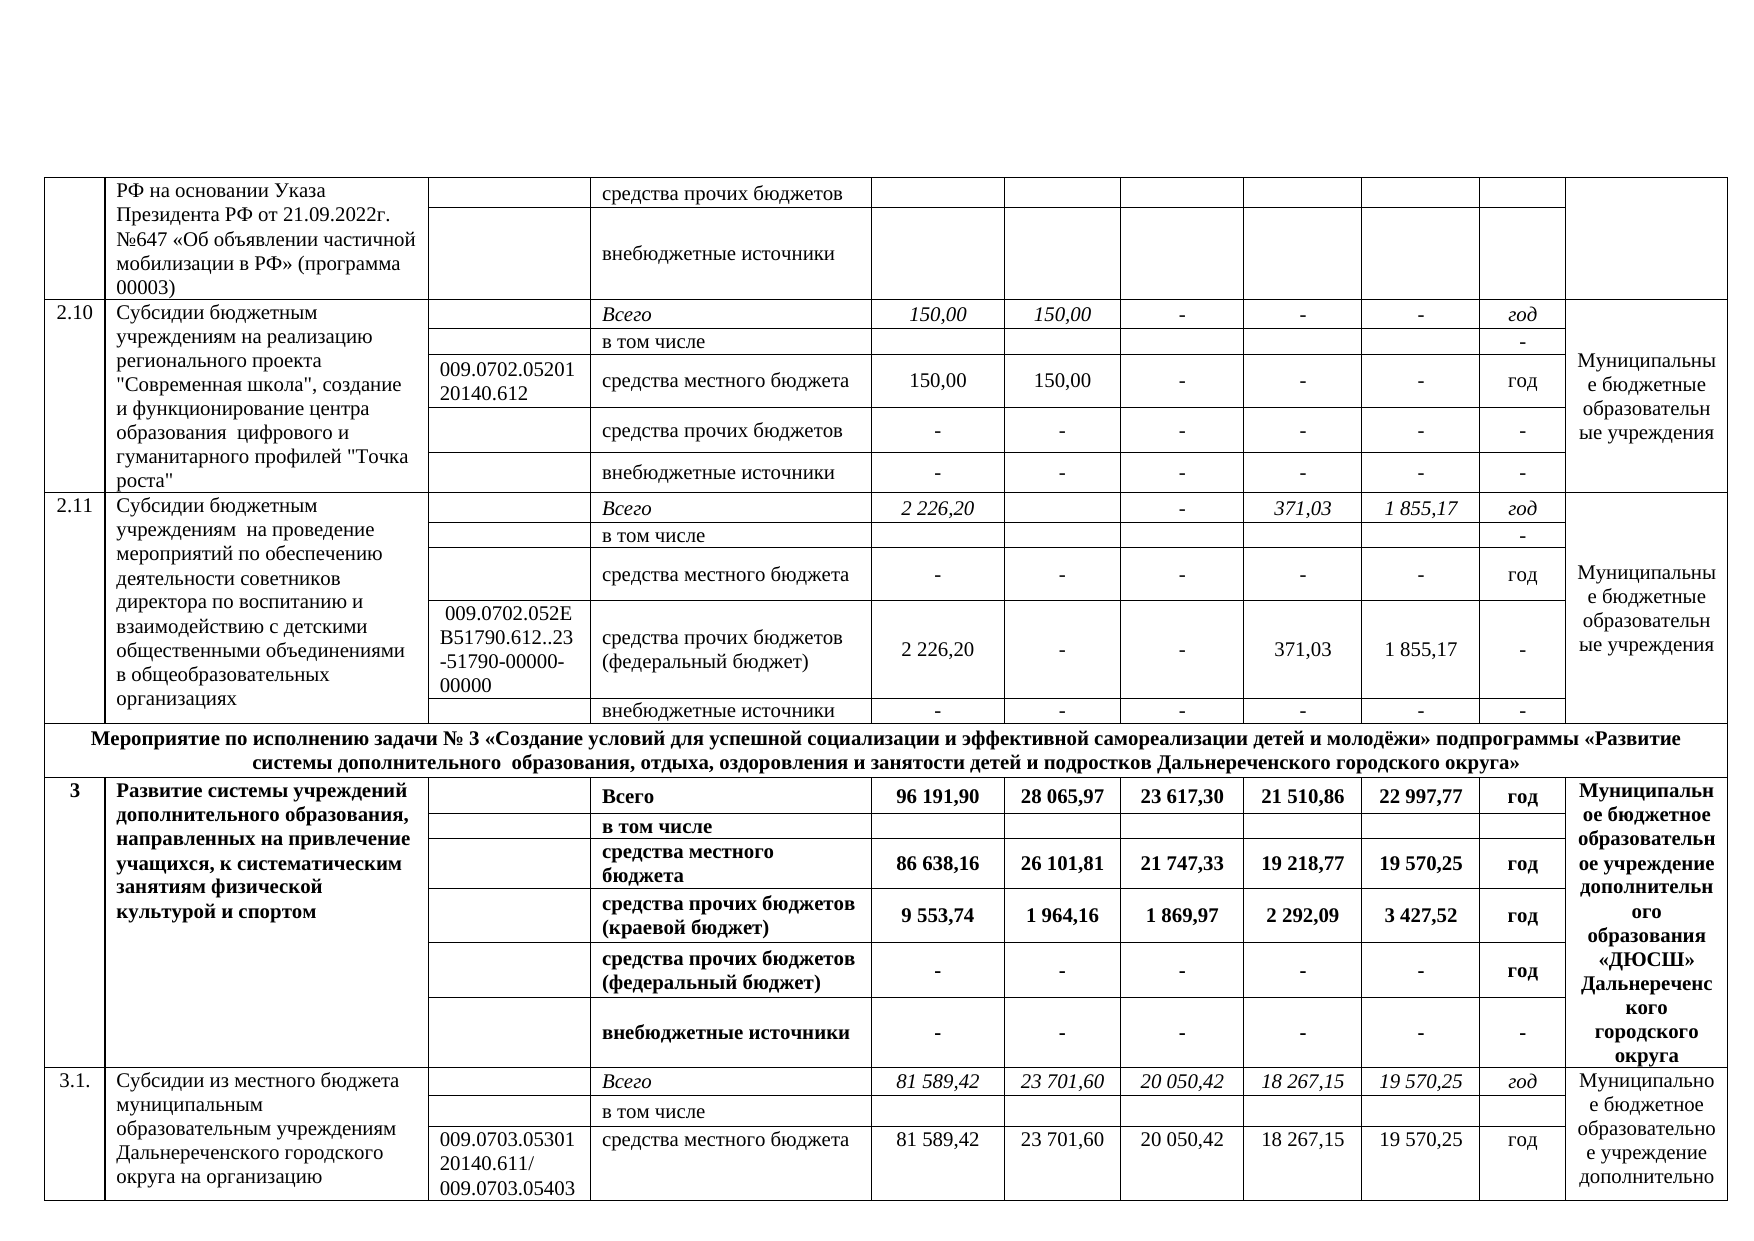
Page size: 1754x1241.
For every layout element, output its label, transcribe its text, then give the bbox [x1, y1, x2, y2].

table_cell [591, 1127, 871, 1199]
table_cell [429, 778, 590, 813]
table_cell - [1244, 300, 1361, 328]
table_cell - [1244, 453, 1361, 492]
table_cell Муниципальное бюджетное образовательное учреждение дополнительного образования «ДЮСШ» Дальнереченского городского округа [1566, 778, 1727, 1067]
table_cell средства прочих бюджетов (федеральный бюджет) [591, 943, 871, 997]
table_cell в том числе [591, 523, 871, 547]
table_cell 1 964,16 [1005, 889, 1120, 942]
table_cell средства прочих бюджетов (краевой бюджет) [591, 889, 871, 942]
table_cell Муниципальное бюджетное образовательное учреждение дополнительного образования «ДЮСШ» Дальнереченского городского округа [1566, 1068, 1727, 1199]
table_cell в том числе [591, 329, 871, 353]
table_cell 81 589,42 [872, 1068, 1004, 1095]
table_cell - [1362, 548, 1479, 600]
table_cell 18 267,15 [1244, 1127, 1361, 1199]
table_cell [1362, 814, 1479, 838]
table_cell 150,00 [1005, 300, 1120, 328]
table_cell - [1005, 453, 1120, 492]
table_cell [1121, 1096, 1243, 1126]
table_cell - [872, 998, 1004, 1067]
table_cell 2 226,20 [872, 601, 1004, 697]
table_cell 1 855,17 [1362, 493, 1479, 522]
table_cell - [1362, 453, 1479, 492]
table_cell [1121, 178, 1243, 207]
table_cell - [1480, 699, 1565, 722]
table_cell 86 638,16 [872, 839, 1004, 887]
table_cell - [1121, 548, 1243, 600]
table_cell [429, 1096, 590, 1126]
table_cell [1121, 523, 1243, 547]
table_cell - [1121, 998, 1243, 1067]
table_cell 19 570,25 [1362, 1127, 1479, 1199]
table_cell год [1480, 839, 1565, 887]
table_cell Субсидии бюджетным учреждениям на проведение мероприятий по обеспечению деятельности советников директора по воспитанию и взаимодействию с детскими общественными объединениями в общеобразовательных организациях [106, 493, 428, 722]
table_cell [1362, 523, 1479, 547]
table_cell Субсидии бюджетным учреждениям на реализацию регионального проекта "Современная школа", создание и функционирование центра образования цифрового и гуманитарного профилей "Точка роста" [106, 300, 428, 492]
table_cell год [1480, 493, 1565, 522]
table_cell Муниципальные бюджетные образовательные учреждения [1566, 493, 1727, 722]
table_cell средства местного бюджета [591, 548, 871, 600]
table_cell 21 747,33 [1121, 839, 1243, 887]
table_cell год [1480, 1127, 1565, 1199]
table_cell [1121, 814, 1243, 838]
table_cell 009.0702.0520120140.612 [429, 355, 590, 407]
table_cell - [1121, 355, 1243, 407]
table_cell - [872, 408, 1004, 452]
table_cell внебюджетные источники [591, 699, 871, 722]
table_cell - [1480, 453, 1565, 492]
table_cell [1362, 329, 1479, 353]
table_cell [429, 493, 590, 522]
table_cell - [1005, 601, 1120, 697]
table_cell 18 267,15 [1244, 1068, 1361, 1095]
table_cell - [1362, 408, 1479, 452]
table_cell [872, 208, 1004, 299]
table_cell [429, 453, 590, 492]
table_cell 21 510,86 [1244, 778, 1361, 813]
table_cell 1 869,97 [1121, 889, 1243, 942]
table_cell [872, 178, 1004, 207]
table_cell - [1121, 943, 1243, 997]
table_cell Мероприятие по исполнению задачи № 3 «Создание условий для успешной социализации и эффективной самореализации детей и молодёжи» подпрограммы «Развитие системы дополнительного образования, отдыха, оздоровления и занятости детей и подростков Дальнереченского городского округа» [45, 724, 1727, 777]
table_cell Всего [591, 493, 871, 522]
table_cell в том числе [591, 1096, 871, 1126]
table_cell [1362, 208, 1479, 299]
table_cell - [1362, 300, 1479, 328]
table_cell 19 218,77 [1244, 839, 1361, 887]
table_cell средства прочих бюджетов [591, 178, 871, 207]
table_cell [429, 889, 590, 942]
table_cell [429, 1127, 590, 1199]
table_cell [1244, 208, 1361, 299]
table_cell - [1362, 355, 1479, 407]
table_cell внебюджетные источники [591, 998, 871, 1067]
table_cell 19 570,25 [1362, 839, 1479, 887]
table_cell год [1480, 889, 1565, 942]
table_cell 96 191,90 [872, 778, 1004, 813]
table_cell - [1244, 408, 1361, 452]
table_cell средства прочих бюджетов (федеральный бюджет) [591, 601, 871, 697]
table_cell - [1480, 408, 1565, 452]
table_cell - [1005, 998, 1120, 1067]
table_cell [429, 814, 590, 838]
table_cell - [1244, 998, 1361, 1067]
table_cell [429, 408, 590, 452]
table_cell 1 855,17 [1362, 601, 1479, 697]
table_cell [1480, 814, 1565, 838]
table_cell 2.11 [45, 493, 104, 722]
table_cell [1244, 814, 1361, 838]
table_cell 2 226,20 [872, 493, 1004, 522]
table_cell год [1480, 1068, 1565, 1095]
table_cell [1005, 329, 1120, 353]
table_cell - [1244, 548, 1361, 600]
table_cell [1005, 208, 1120, 299]
table_cell [1480, 1096, 1565, 1126]
table_cell [429, 943, 590, 997]
table_cell [429, 998, 590, 1067]
table_cell 371,03 [1244, 601, 1361, 697]
table_cell [429, 839, 590, 887]
table_cell - [872, 548, 1004, 600]
table_cell [429, 699, 590, 722]
table_cell - [1121, 493, 1243, 522]
table_cell - [1005, 548, 1120, 600]
table_cell [872, 814, 1004, 838]
table_cell 3.1. [45, 1068, 104, 1199]
table_cell Развитие системы учреждений дополнительного образования, направленных на привлечение учащихся, к систематическим занятиям физической культурой и спортом [106, 778, 428, 1067]
table_cell - [1121, 699, 1243, 722]
table_cell - [1244, 699, 1361, 722]
table_cell [429, 523, 590, 547]
table_cell 150,00 [872, 300, 1004, 328]
table_cell - [872, 943, 1004, 997]
table_cell внебюджетные источники [591, 453, 871, 492]
table_cell - [872, 453, 1004, 492]
table_cell 23 701,60 [1005, 1127, 1120, 1199]
table_cell год [1480, 548, 1565, 600]
table_cell [1005, 493, 1120, 522]
table_cell [429, 300, 590, 328]
table_cell [872, 1096, 1004, 1126]
table_cell 20 050,42 [1121, 1127, 1243, 1199]
table_cell - [1244, 355, 1361, 407]
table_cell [1566, 300, 1727, 492]
table_cell 2 292,09 [1244, 889, 1361, 942]
table_cell средства местного бюджета [591, 839, 871, 887]
table_cell [429, 548, 590, 600]
table_cell [1005, 814, 1120, 838]
table_cell [872, 329, 1004, 353]
table_cell - [1121, 601, 1243, 697]
table_cell - [1362, 699, 1479, 722]
table_cell 150,00 [872, 355, 1004, 407]
table_cell [429, 1068, 590, 1095]
table_cell год [1480, 778, 1565, 813]
table_cell - [872, 699, 1004, 722]
table_cell 28 065,97 [1005, 778, 1120, 813]
table_cell Всего [591, 778, 871, 813]
table_cell - [1480, 523, 1565, 547]
table_cell 81 589,42 [872, 1127, 1004, 1199]
table_cell год [1480, 300, 1565, 328]
table_cell - [1121, 453, 1243, 492]
table_cell 3 [45, 778, 104, 1067]
table_cell Всего [591, 300, 871, 328]
table_cell [1480, 178, 1565, 207]
table_cell внебюджетные источники [591, 208, 871, 299]
table_cell 009.0702.052ЕВ51790.612..23-51790-00000-00000 [429, 601, 590, 697]
table_cell [429, 329, 590, 353]
table_cell [1005, 178, 1120, 207]
table_cell [1244, 1096, 1361, 1126]
table_cell 2.10 [45, 300, 104, 492]
table_cell 150,00 [1005, 355, 1120, 407]
table_cell - [1362, 943, 1479, 997]
table_cell [1362, 178, 1479, 207]
table_cell - [1005, 408, 1120, 452]
table_cell - [1244, 943, 1361, 997]
table_cell [1362, 1096, 1479, 1126]
table_cell 9 553,74 [872, 889, 1004, 942]
table_cell - [1480, 601, 1565, 697]
table_cell - [1121, 408, 1243, 452]
table_cell - [1005, 699, 1120, 722]
table_cell 19 570,25 [1362, 1068, 1479, 1095]
table_cell [1480, 208, 1565, 299]
table_cell - [1362, 998, 1479, 1067]
table_cell 20 050,42 [1121, 1068, 1243, 1095]
table_cell [1121, 208, 1243, 299]
table_cell в том числе [591, 814, 871, 838]
table_cell Субсидии из местного бюджета муниципальным образовательным учреждениям Дальнереченского городского округа на организацию предоставления дополнительного образования детей в сфере физкультуры и спорта [106, 1068, 428, 1199]
table_cell 371,03 [1244, 493, 1361, 522]
table_cell 23 701,60 [1005, 1068, 1120, 1095]
table_cell [1121, 329, 1243, 353]
table_cell [1244, 178, 1361, 207]
table_cell - [1480, 329, 1565, 353]
table_cell - [1121, 300, 1243, 328]
table_cell 22 997,77 [1362, 778, 1479, 813]
table_cell [429, 178, 590, 207]
table_cell [429, 208, 590, 299]
table_cell [872, 523, 1004, 547]
table_cell средства прочих бюджетов [591, 408, 871, 452]
table_cell год [1480, 355, 1565, 407]
table_cell [1244, 329, 1361, 353]
table_cell 26 101,81 [1005, 839, 1120, 887]
table_cell 23 617,30 [1121, 778, 1243, 813]
table_cell [1005, 1096, 1120, 1126]
table_cell 3 427,52 [1362, 889, 1479, 942]
table_cell - [1480, 998, 1565, 1067]
table_cell Всего [591, 1068, 871, 1095]
table_cell - [1005, 943, 1120, 997]
table_cell год [1480, 943, 1565, 997]
table_cell [1005, 523, 1120, 547]
table_cell [1244, 523, 1361, 547]
table_cell средства местного бюджета [591, 355, 871, 407]
